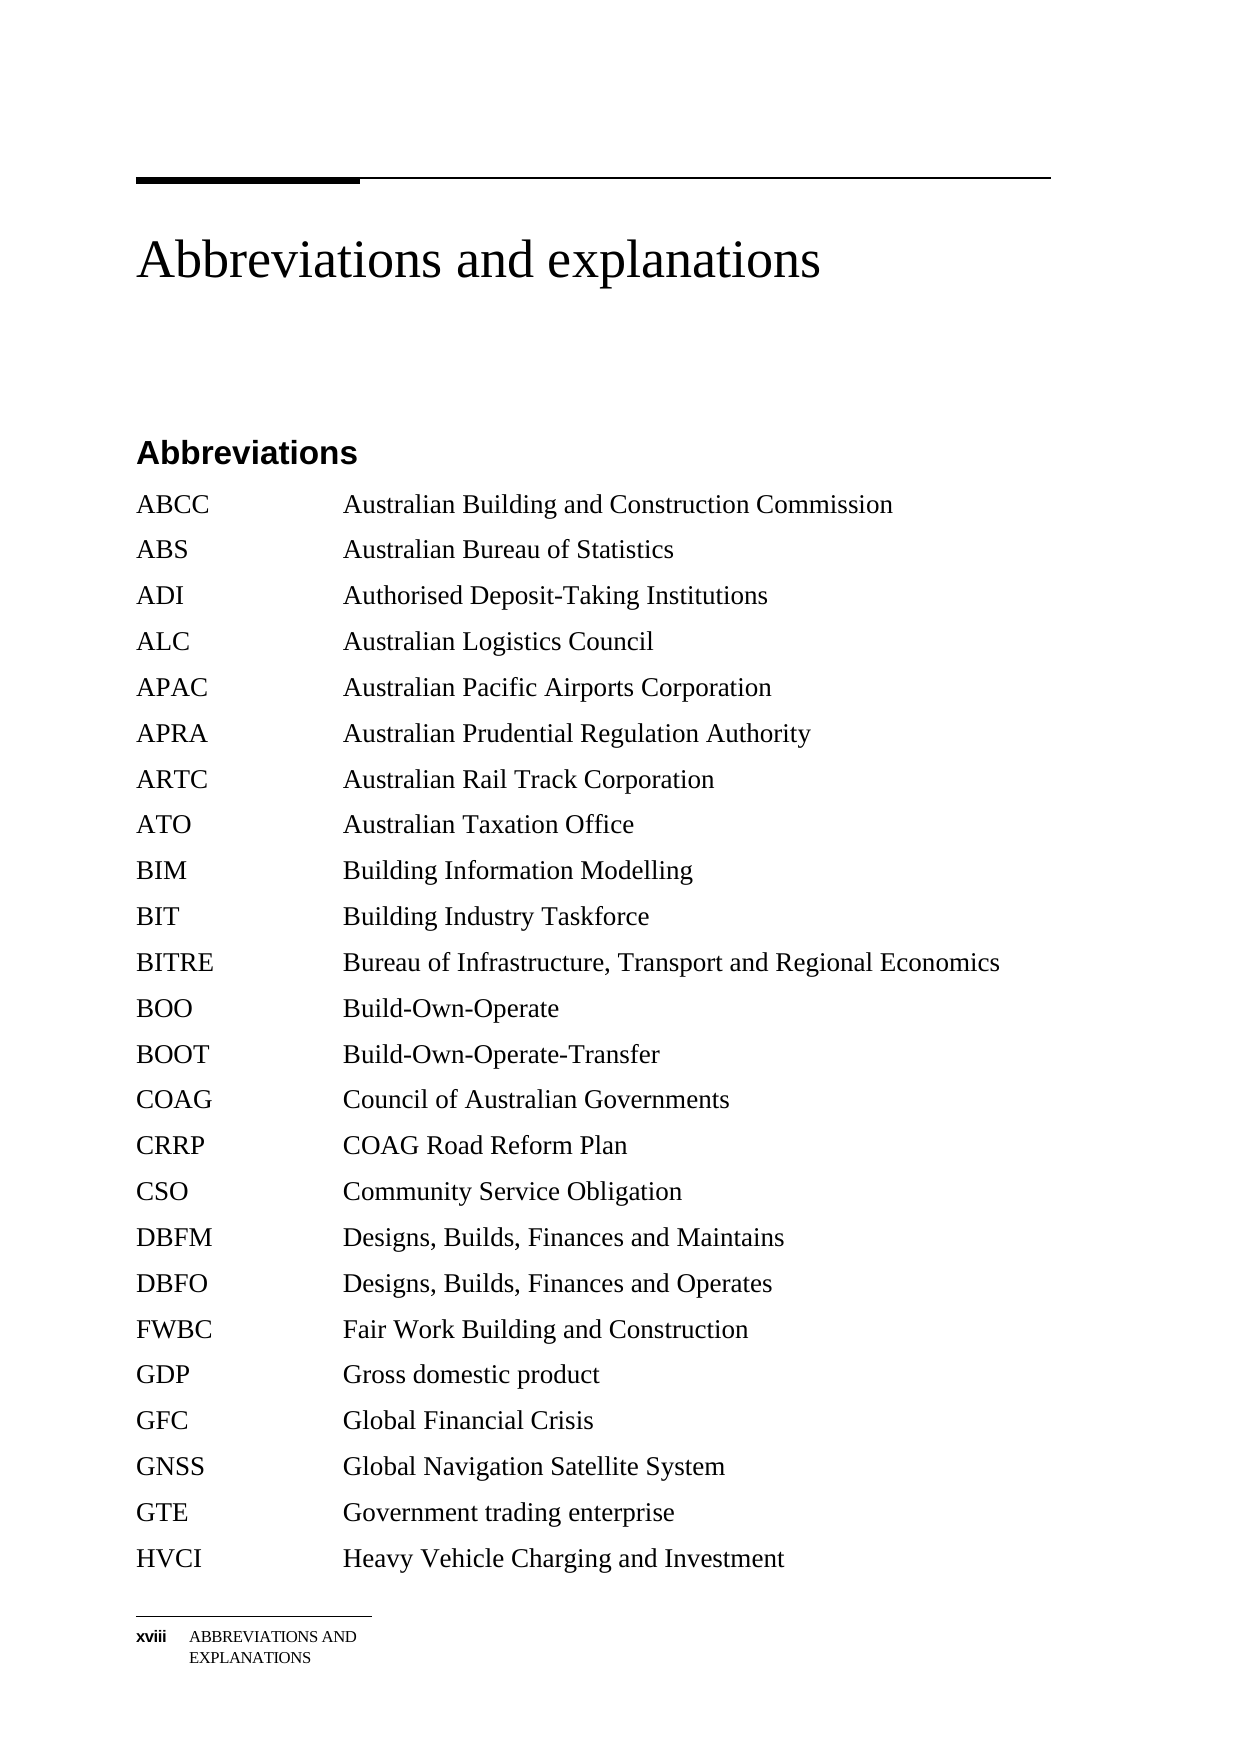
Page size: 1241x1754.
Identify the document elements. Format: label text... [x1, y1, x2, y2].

text BOOT Build-Own-Operate-Transfer [136, 1036, 1051, 1069]
text BOO Build-Own-Operate [136, 990, 1051, 1023]
text HVCI Heavy Vehicle Charging and Investment [136, 1540, 1051, 1573]
text GNSS Global Navigation Satellite System [136, 1448, 1051, 1481]
text GDP Gross domestic product [136, 1356, 1051, 1390]
text GTE Government trading enterprise [136, 1494, 1051, 1527]
text APRA Australian Prudential Regulation Authority [136, 715, 1051, 748]
text APAC Australian Pacific Airports Corporation [136, 669, 1051, 702]
text BITRE Bureau of Infrastructure, Transport and Regional Economics [136, 944, 1051, 977]
text ARTC Australian Rail Track Corporation [136, 761, 1051, 794]
text BIT Building Industry Taskforce [136, 898, 1051, 931]
subtitle Abbreviations and explanations [136, 227, 1051, 290]
text DBFM Designs, Builds, Finances and Maintains [136, 1219, 1051, 1252]
text DBFO Designs, Builds, Finances and Operates [136, 1265, 1051, 1298]
text COAG Council of Australian Governments [136, 1081, 1051, 1115]
subtitle Abbreviations [136, 431, 1051, 473]
text ALC Australian Logistics Council [136, 623, 1051, 656]
text ABCC Australian Building and Construction Commission [136, 486, 1051, 519]
text ATO Australian Taxation Office [136, 806, 1051, 840]
text CSO Community Service Obligation [136, 1173, 1051, 1206]
text FWBC Fair Work Building and Construction [136, 1311, 1051, 1344]
text ABS Australian Bureau of Statistics [136, 531, 1051, 565]
text BIM Building Information Modelling [136, 852, 1051, 886]
text GFC Global Financial Crisis [136, 1402, 1051, 1436]
text ADI Authorised Deposit-Taking Institutions [136, 577, 1051, 611]
text CRRP COAG Road Reform Plan [136, 1127, 1051, 1161]
